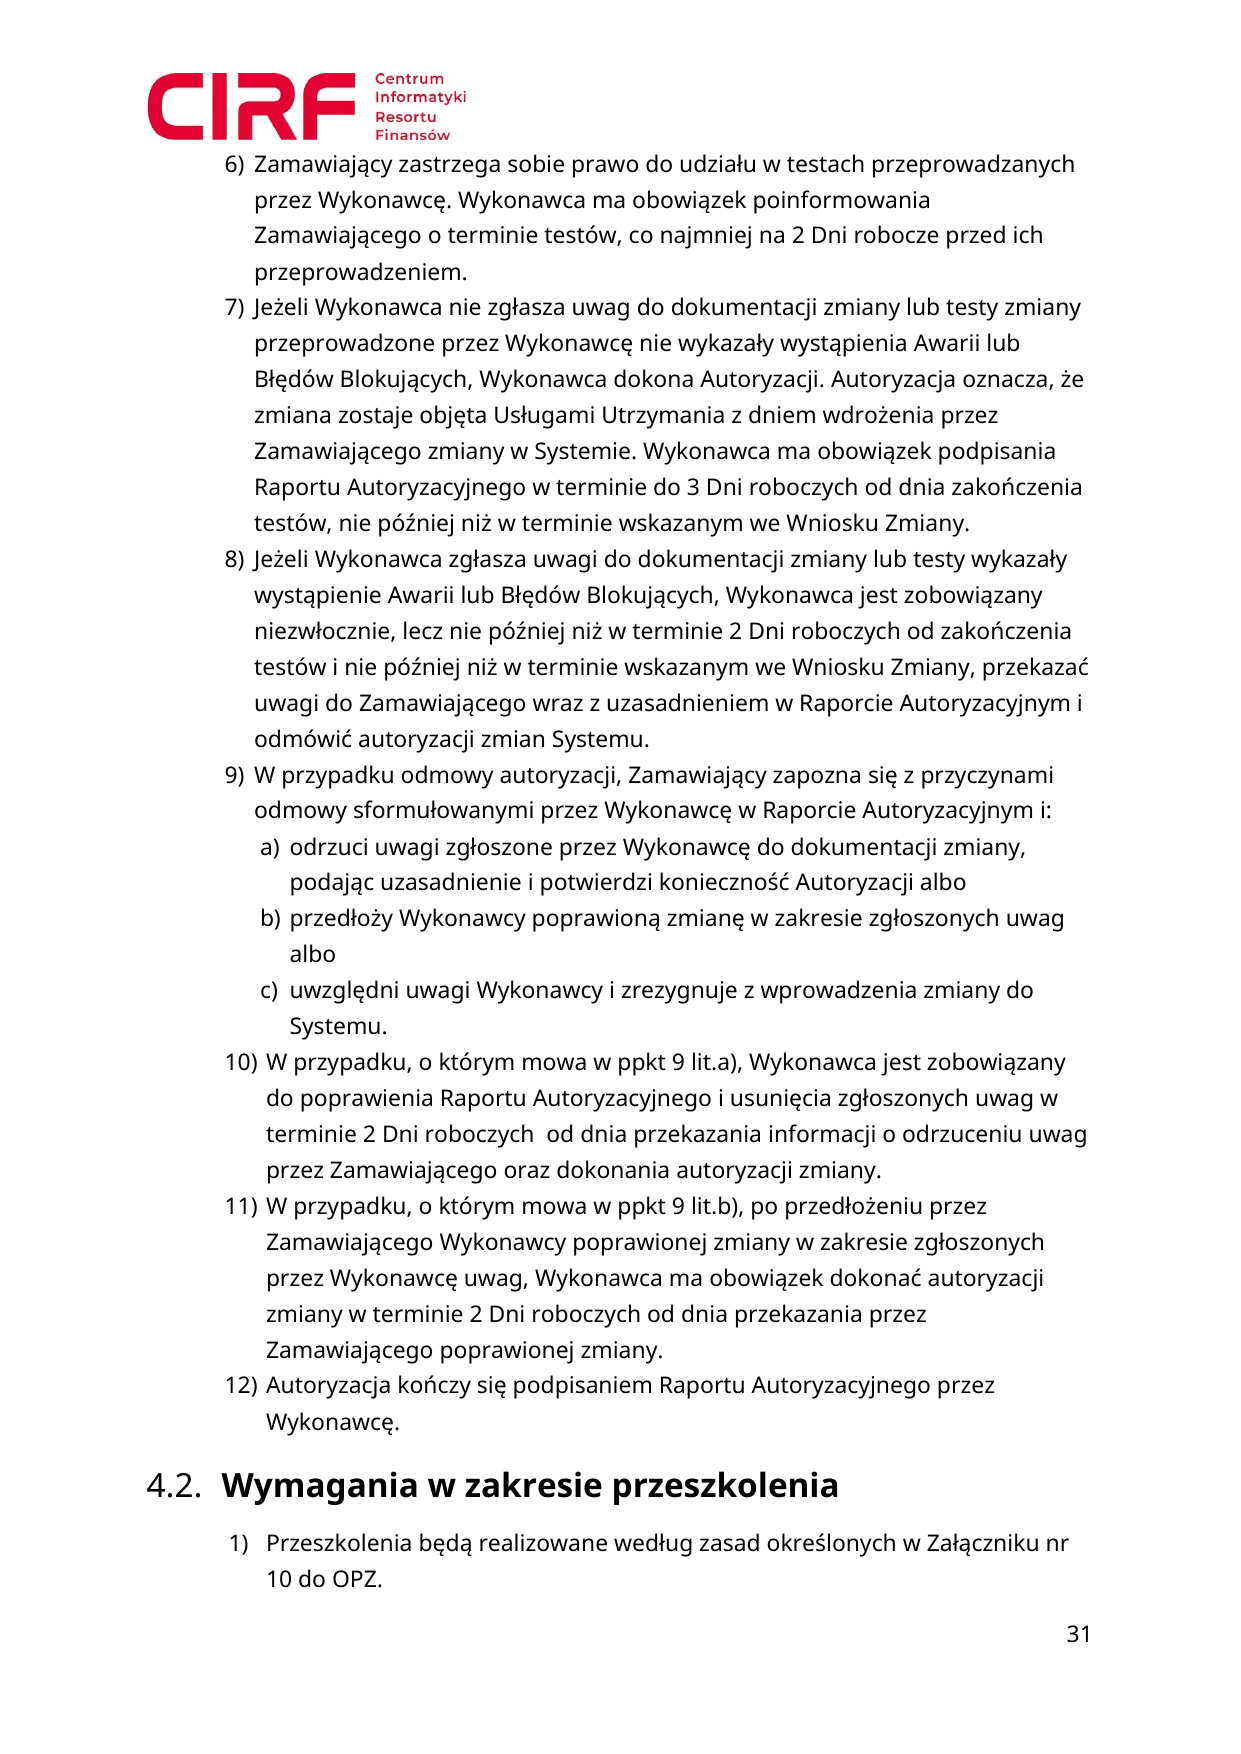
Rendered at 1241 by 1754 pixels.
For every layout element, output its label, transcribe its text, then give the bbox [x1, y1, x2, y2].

list Jeżeli Wykonawca zgłasza uwagi do dokumentacji zmiany lub testy wykazały wystąpienie Awarii lub Błędów Blokujących, Wykonawca jest zobowiązany niezwłocznie, lecz nie później niż w terminie 2 Dni roboczych od zakończenia testów i nie później niż w terminie wskazanym we Wniosku Zmiany, przekazać uwagi do Zamawiającego wraz z uzasadnieniem w Raporcie Autoryzacyjnym i odmówić autoryzacji zmian Systemu. [224, 543, 1093, 754]
subtitle Wymagania w zakresie przeszkolenia [146, 1462, 1093, 1508]
list Autoryzacja kończy się podpisaniem Raportu Autoryzacyjnego przez Wykonawcę. [224, 1369, 1093, 1437]
list uwzględni uwagi Wykonawcy i zrezygnuje z wprowadzenia zmiany do Systemu. [260, 974, 1093, 1041]
list Jeżeli Wykonawca nie zgłasza uwag do dokumentacji zmiany lub testy zmiany przeprowadzone przez Wykonawcę nie wykazały wystąpienia Awarii lub Błędów Blokujących, Wykonawca dokona Autoryzacji. Autoryzacja oznacza, że zmiana zostaje objęta Usługami Utrzymania z dniem wdrożenia przez Zamawiającego zmiany w Systemie. Wykonawca ma obowiązek podpisania Raportu Autoryzacyjnego w terminie do 3 Dni roboczych od dnia zakończenia testów, nie później niż w terminie wskazanym we Wniosku Zmiany. [224, 291, 1093, 538]
list W przypadku, o którym mowa w ppkt 9 lit.b), po przedłożeniu przez Zamawiającego Wykonawcy poprawionej zmiany w zakresie zgłoszonych przez Wykonawcę uwag, Wykonawca ma obowiązek dokonać autoryzacji zmiany w terminie 2 Dni roboczych od dnia przekazania przez Zamawiającego poprawionej zmiany. [224, 1190, 1093, 1365]
list Zamawiający zastrzega sobie prawo do udziału w testach przeprowadzanych przez Wykonawcę. Wykonawca ma obowiązek poinformowania Zamawiającego o terminie testów, co najmniej na 2 Dni robocze przed ich przeprowadzeniem. [224, 148, 1093, 287]
list przedłoży Wykonawcy poprawioną zmianę w zakresie zgłoszonych uwag albo [260, 902, 1093, 969]
list Przeszkolenia będą realizowane według zasad określonych w Załączniku nr 10 do OPZ. [228, 1527, 1093, 1594]
list odrzuci uwagi zgłoszone przez Wykonawcę do dokumentacji zmiany, podając uzasadnienie i potwierdzi konieczność Autoryzacji albo [260, 830, 1093, 898]
list W przypadku, o którym mowa w ppkt 9 lit.a), Wykonawca jest zobowiązany do poprawienia Raportu Autoryzacyjnego i usunięcia zgłoszonych uwag w terminie 2 Dni roboczych od dnia przekazania informacji o odrzuceniu uwag przez Zamawiającego oraz dokonania autoryzacji zmiany. [224, 1046, 1093, 1185]
picture [147, 73, 466, 140]
list W przypadku odmowy autoryzacji, Zamawiający zapozna się z przyczynami odmowy sformułowanymi przez Wykonawcę w Raporcie Autoryzacyjnym i: [224, 758, 1093, 826]
